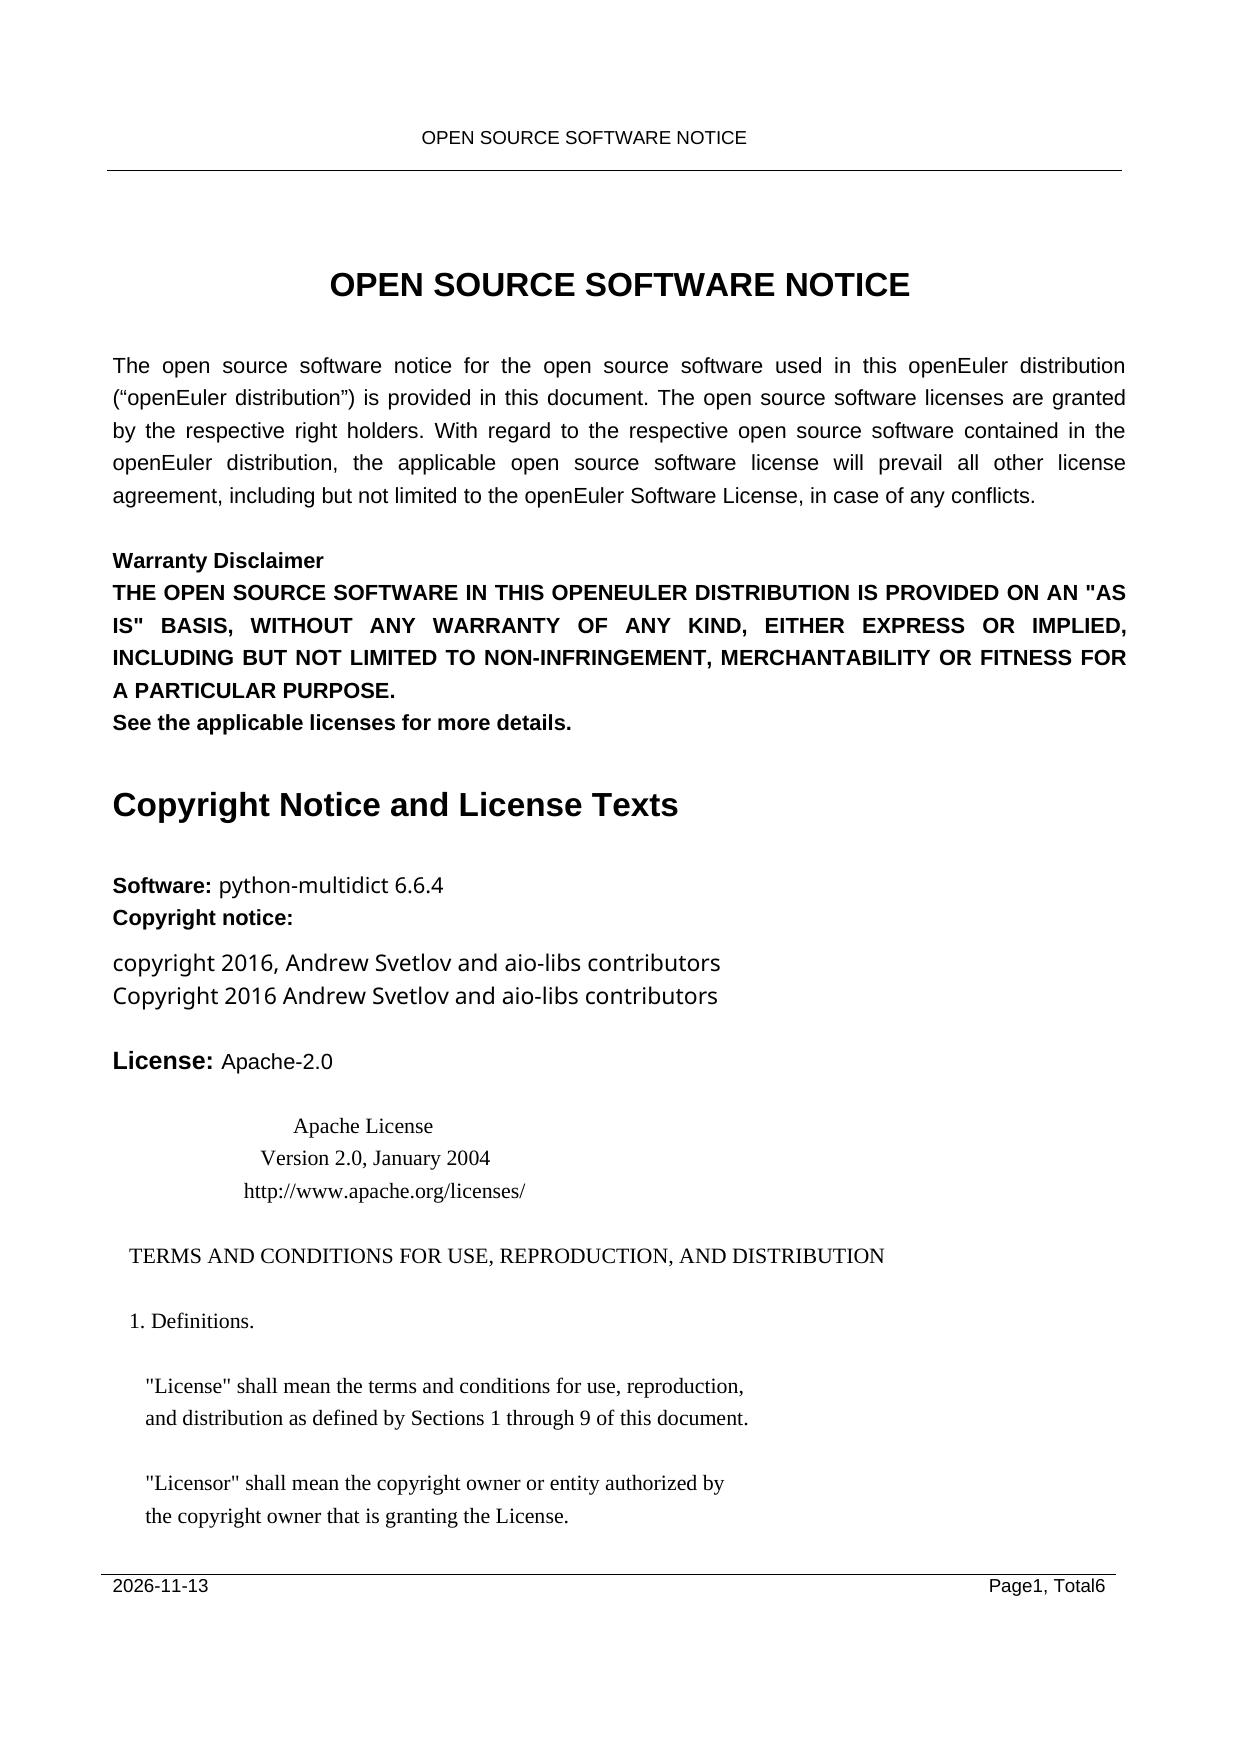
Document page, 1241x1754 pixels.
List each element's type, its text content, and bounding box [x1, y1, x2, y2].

text Copyright notice: [112, 901, 1128, 934]
text License: Apache-2.0 [112, 1044, 1128, 1077]
title Software: python-multidict 6.6.4 [112, 869, 1128, 901]
text Copyright Notice and License Texts [112, 771, 1128, 836]
text THE OPEN SOURCE SOFTWARE IN THIS OPENEULER DISTRIBUTION IS PROVIDED ON AN "AS IS" BASIS, WITHOUT ANY WARRANTY OF ANY KIND, EITHER EXPRESS OR IMPLIED, INCLUDING BUT NOT LIMITED TO NON-INFRINGEMENT, MERCHANTABILITY OR FITNESS FOR A PARTICULAR PURPOSE. See the applicable licenses for more details. [112, 576, 1128, 739]
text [112, 1077, 1128, 1532]
text OPEN SOURCE SOFTWARE NOTICE [112, 251, 1128, 316]
text The open source software notice for the open source software used in this openEuler distribution (“openEuler distribution”) is provided in this document. The open source software licenses are granted by the respective right holders. With regard to the respective open source software contained in the openEuler distribution, the applicable open source software license will prevail all other license agreement, including but not limited to the openEuler Software License, in case of any conflicts. [112, 349, 1128, 511]
text Warranty Disclaimer [112, 544, 1128, 576]
text copyright 2016, Andrew Svetlov and aio-libs contributors Copyright 2016 Andrew Svetlov and aio-libs contributors [112, 947, 1128, 1044]
